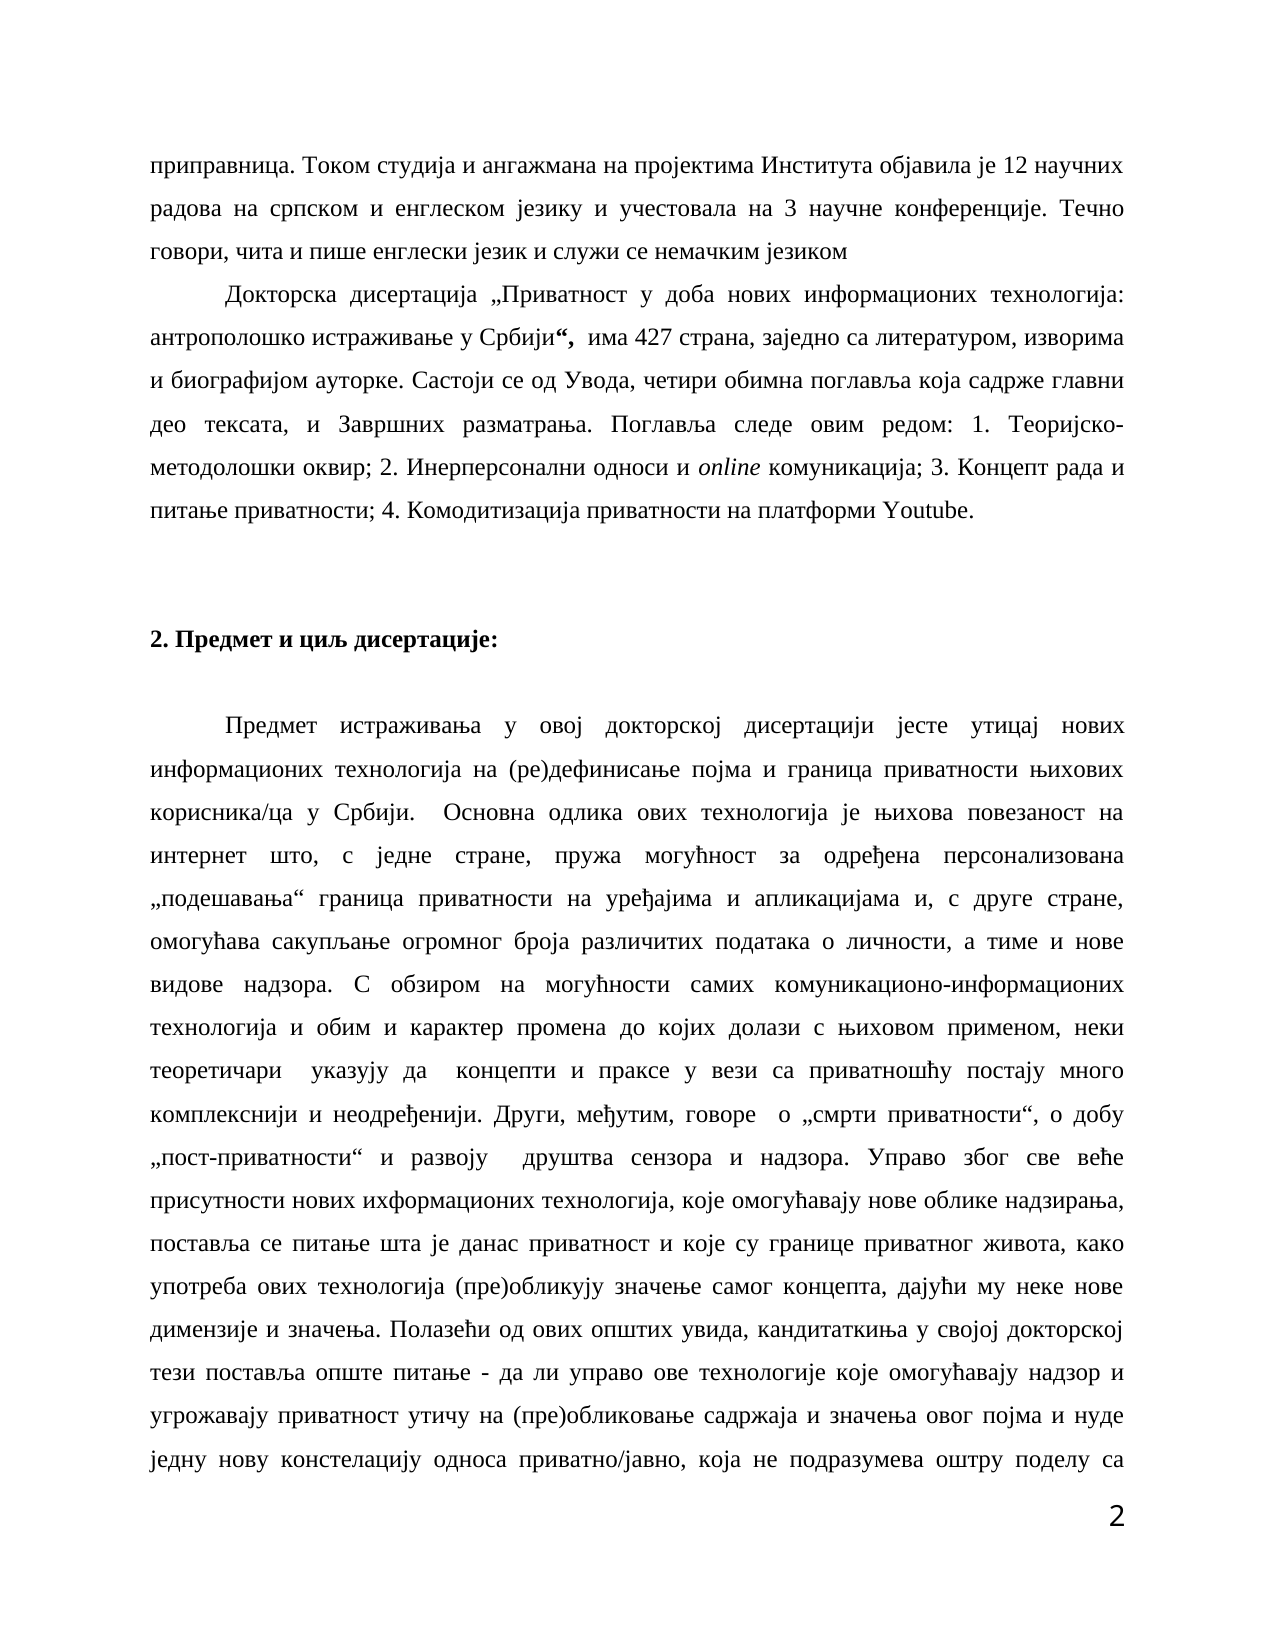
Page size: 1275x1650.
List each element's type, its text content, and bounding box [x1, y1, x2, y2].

text Докторска дисертација „Приватност у доба нових информационих технологија: антрополошко истраживање у Србији“, има 427 страна, заједно са литературом, изворима и биографијом ауторке. Састоји се од Увода, четири обимна поглавља која садрже главни део тексата, и Завршних разматрања. Поглавља следе овим редом: 1. Теоријско-методолошки оквир; 2. Инерперсонални односи и online комуникација; 3. Концепт рада и питање приватности; 4. Комодитизација приватности на платформи Youtube. [150, 279, 1125, 524]
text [150, 711, 1125, 1472]
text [150, 150, 1125, 265]
text 2. Предмет и циљ дисертације: [150, 624, 1125, 653]
